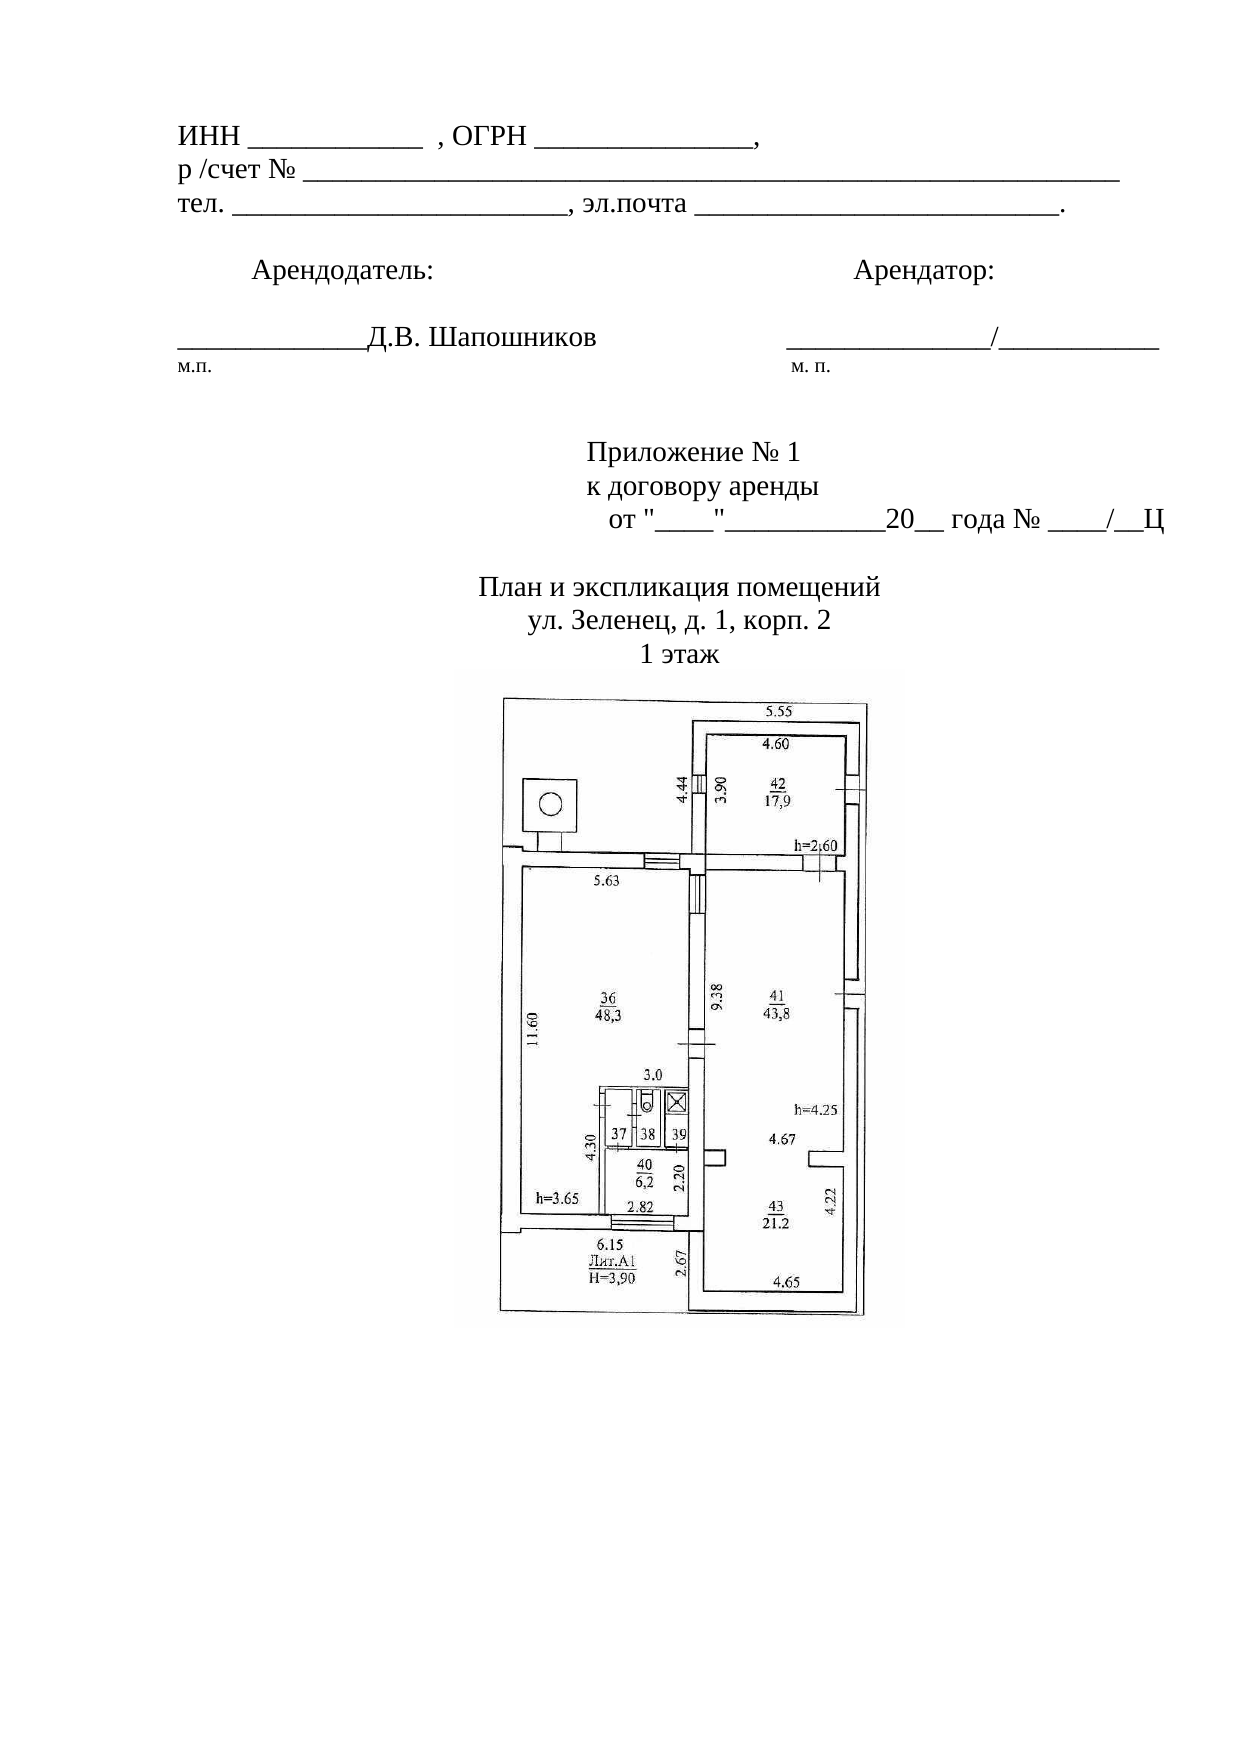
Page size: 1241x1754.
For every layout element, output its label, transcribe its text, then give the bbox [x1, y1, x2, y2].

text 1 этаж [177, 636, 1181, 669]
text ул. Зеленец, д. 1, корп. 2 [177, 602, 1181, 636]
text ИНН ____________ , ОГРН _______________, [177, 118, 1175, 152]
text к договору аренды [177, 468, 1175, 502]
text Арендодатель: Арендатор: [177, 252, 1175, 286]
text р /счет № ________________________________________________________ [177, 152, 1175, 185]
text Приложение № 1 [177, 434, 1175, 468]
text _____________Д.В. Шапошников ______________/___________ [177, 319, 1175, 353]
text от "____"___________20__ года № ____/__Ц [177, 502, 1175, 535]
text тел. _______________________, эл.почта _________________________. [177, 185, 1175, 219]
text План и экспликация помещений [177, 569, 1181, 602]
text м.п. м. п. [177, 353, 1175, 377]
